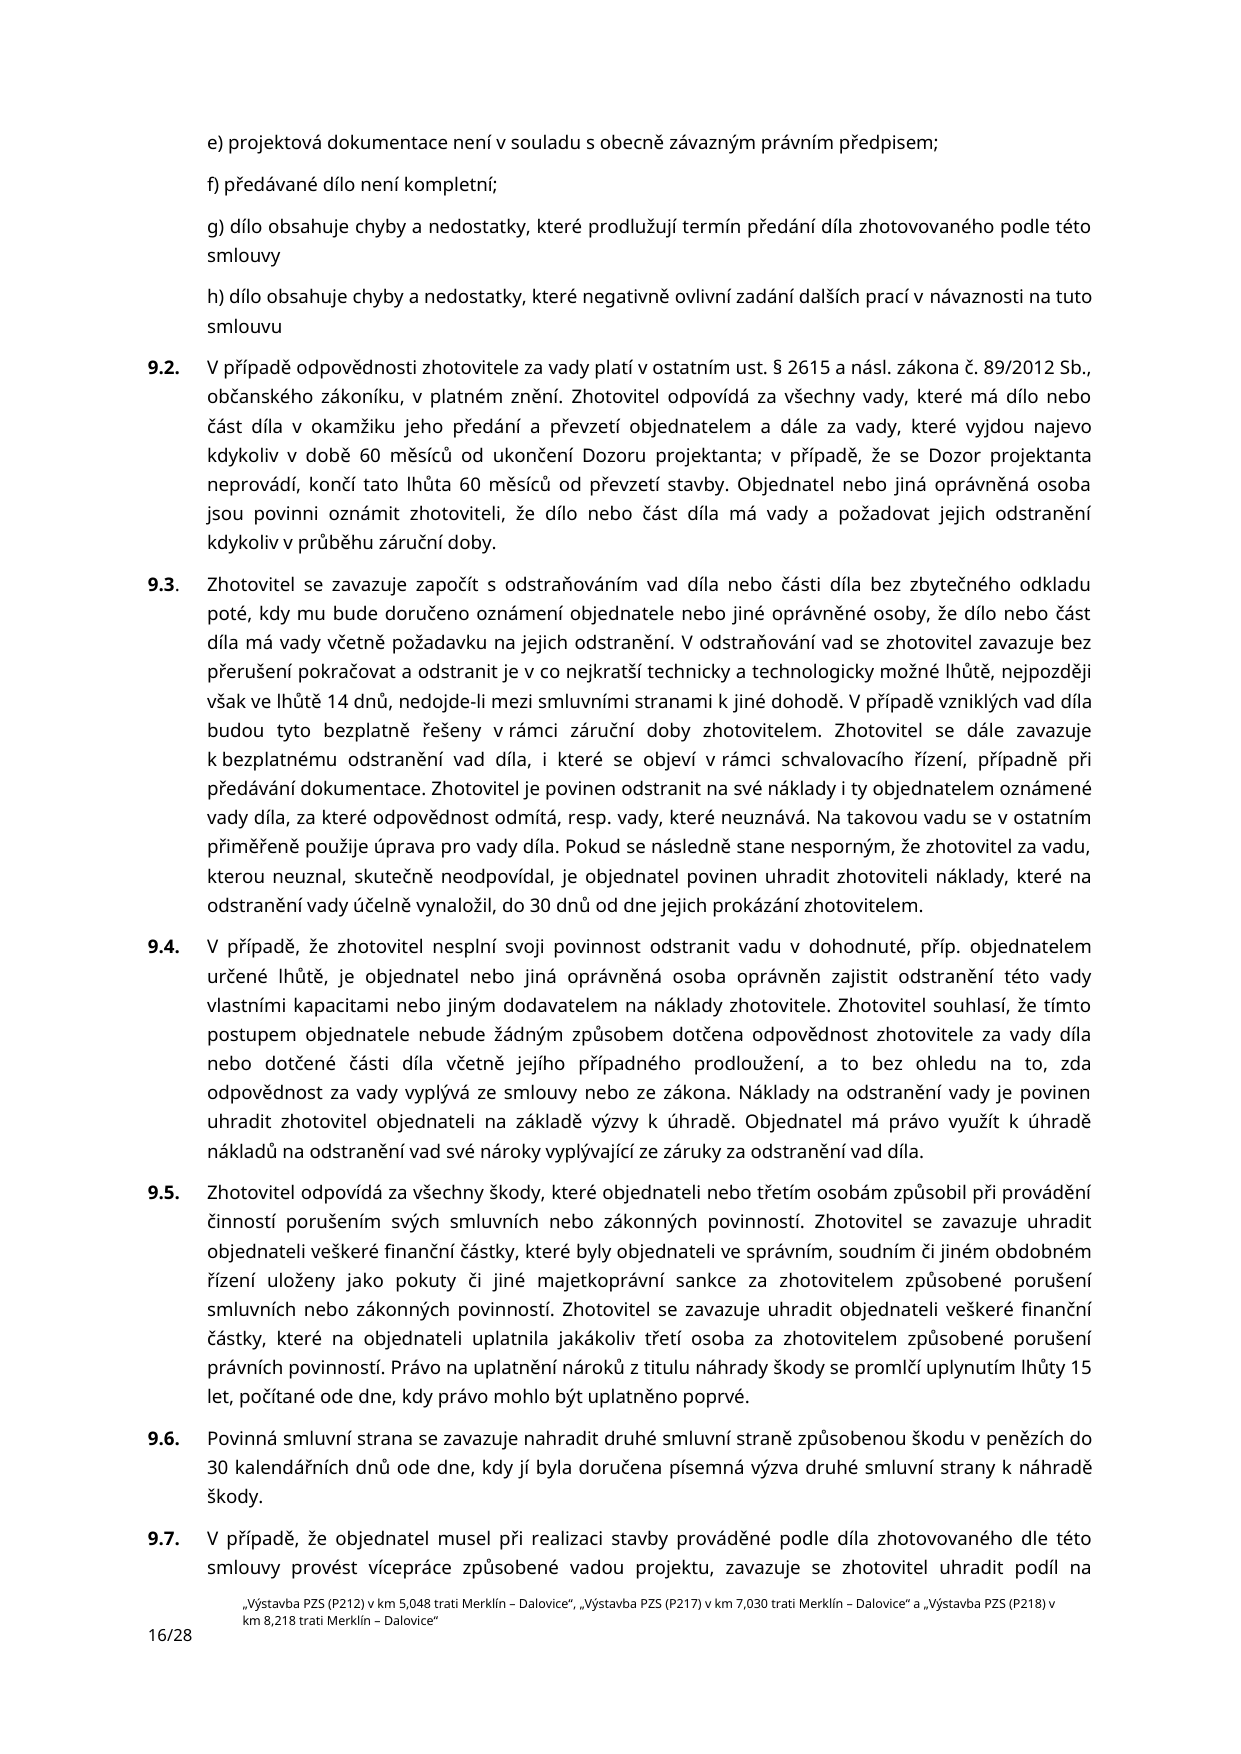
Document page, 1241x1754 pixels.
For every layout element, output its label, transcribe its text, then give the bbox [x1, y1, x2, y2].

text 9.6. Povinná smluvní strana se zavazuje nahradit druhé smluvní straně způsobenou škodu v penězích do 30 kalendářních dnů ode dne, kdy jí byla doručena písemná výzva druhé smluvní strany k náhradě škody. [148, 1422, 1092, 1510]
subtitle g) dílo obsahuje chyby a nedostatky, které prodlužují termín předání díla zhotovovaného podle této smlouvy [207, 210, 1092, 268]
subtitle e) projektová dokumentace není v souladu s obecně závazným právním předpisem; [207, 126, 1092, 156]
subtitle 9.2. V případě odpovědnosti zhotovitele za vady platí v ostatním ust. § 2615 a násl. zákona č. 89/2012 Sb., občanského zákoníku, v platném znění. Zhotovitel odpovídá za všechny vady, které má dílo nebo část díla v okamžiku jeho předání a převzetí objednatelem a dále za vady, které vyjdou najevo kdykoliv v době 60 měsíců od ukončení Dozoru projektanta; v případě, že se Dozor projektanta neprovádí, končí tato lhůta 60 měsíců od převzetí stavby. Objednatel nebo jiná oprávněná osoba jsou povinni oznámit zhotoviteli, že dílo nebo část díla má vady a požadovat jejich odstranění kdykoliv v průběhu záruční doby. [148, 351, 1092, 556]
subtitle f) předávané dílo není kompletní; [207, 168, 1092, 197]
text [148, 1522, 1092, 1581]
text 9.5. Zhotovitel odpovídá za všechny škody, které objednateli nebo třetím osobám způsobil při provádění činností porušením svých smluvních nebo zákonných povinností. Zhotovitel se zavazuje uhradit objednateli veškeré finanční částky, které byly objednateli ve správním, soudním či jiném obdobném řízení uloženy jako pokuty či jiné majetkoprávní sankce za zhotovitelem způsobené porušení smluvních nebo zákonných povinností. Zhotovitel se zavazuje uhradit objednateli veškeré finanční částky, které na objednateli uplatnila jakákoliv třetí osoba za zhotovitelem způsobené porušení právních povinností. Právo na uplatnění nároků z titulu náhrady škody se promlčí uplynutím lhůty 15 let, počítané ode dne, kdy právo mohlo být uplatněno poprvé. [148, 1176, 1092, 1410]
subtitle h) dílo obsahuje chyby a nedostatky, které negativně ovlivní zadání dalších prací v návaznosti na tuto smlouvu [207, 281, 1092, 339]
text 9.4. V případě, že zhotovitel nesplní svoji povinnost odstranit vadu v dohodnuté, příp. objednatelem určené lhůtě, je objednatel nebo jiná oprávněná osoba oprávněn zajistit odstranění této vady vlastními kapacitami nebo jiným dodavatelem na náklady zhotovitele. Zhotovitel souhlasí, že tímto postupem objednatele nebude žádným způsobem dotčena odpovědnost zhotovitele za vady díla nebo dotčené části díla včetně jejího případného prodloužení, a to bez ohledu na to, zda odpovědnost za vady vyplývá ze smlouvy nebo ze zákona. Náklady na odstranění vady je povinen uhradit zhotovitel objednateli na základě výzvy k úhradě. Objednatel má právo využít k úhradě nákladů na odstranění vad své nároky vyplývající ze záruky za odstranění vad díla. [148, 931, 1092, 1164]
text 9.3. Zhotovitel se zavazuje započít s odstraňováním vad díla nebo části díla bez zbytečného odkladu poté, kdy mu bude doručeno oznámení objednatele nebo jiné oprávněné osoby, že dílo nebo část díla má vady včetně požadavku na jejich odstranění. V odstraňování vad se zhotovitel zavazuje bez přerušení pokračovat a odstranit je v co nejkratší technicky a technologicky možné lhůtě, nejpozději však ve lhůtě 14 dnů, nedojde-li mezi smluvními stranami k jiné dohodě. V případě vzniklých vad díla budou tyto bezplatně řešeny v rámci záruční doby zhotovitelem. Zhotovitel se dále zavazuje k bezplatnému odstranění vad díla, i které se objeví v rámci schvalovacího řízení, případně při předávání dokumentace. Zhotovitel je povinen odstranit na své náklady i ty objednatelem oznámené vady díla, za které odpovědnost odmítá, resp. vady, které neuznává. Na takovou vadu se v ostatním přiměřeně použije úprava pro vady díla. Pokud se následně stane nesporným, že zhotovitel za vadu, kterou neuznal, skutečně neodpovídal, je objednatel povinen uhradit zhotoviteli náklady, které na odstranění vady účelně vynaložil, do 30 dnů od dne jejich prokázání zhotovitelem. [148, 568, 1092, 918]
